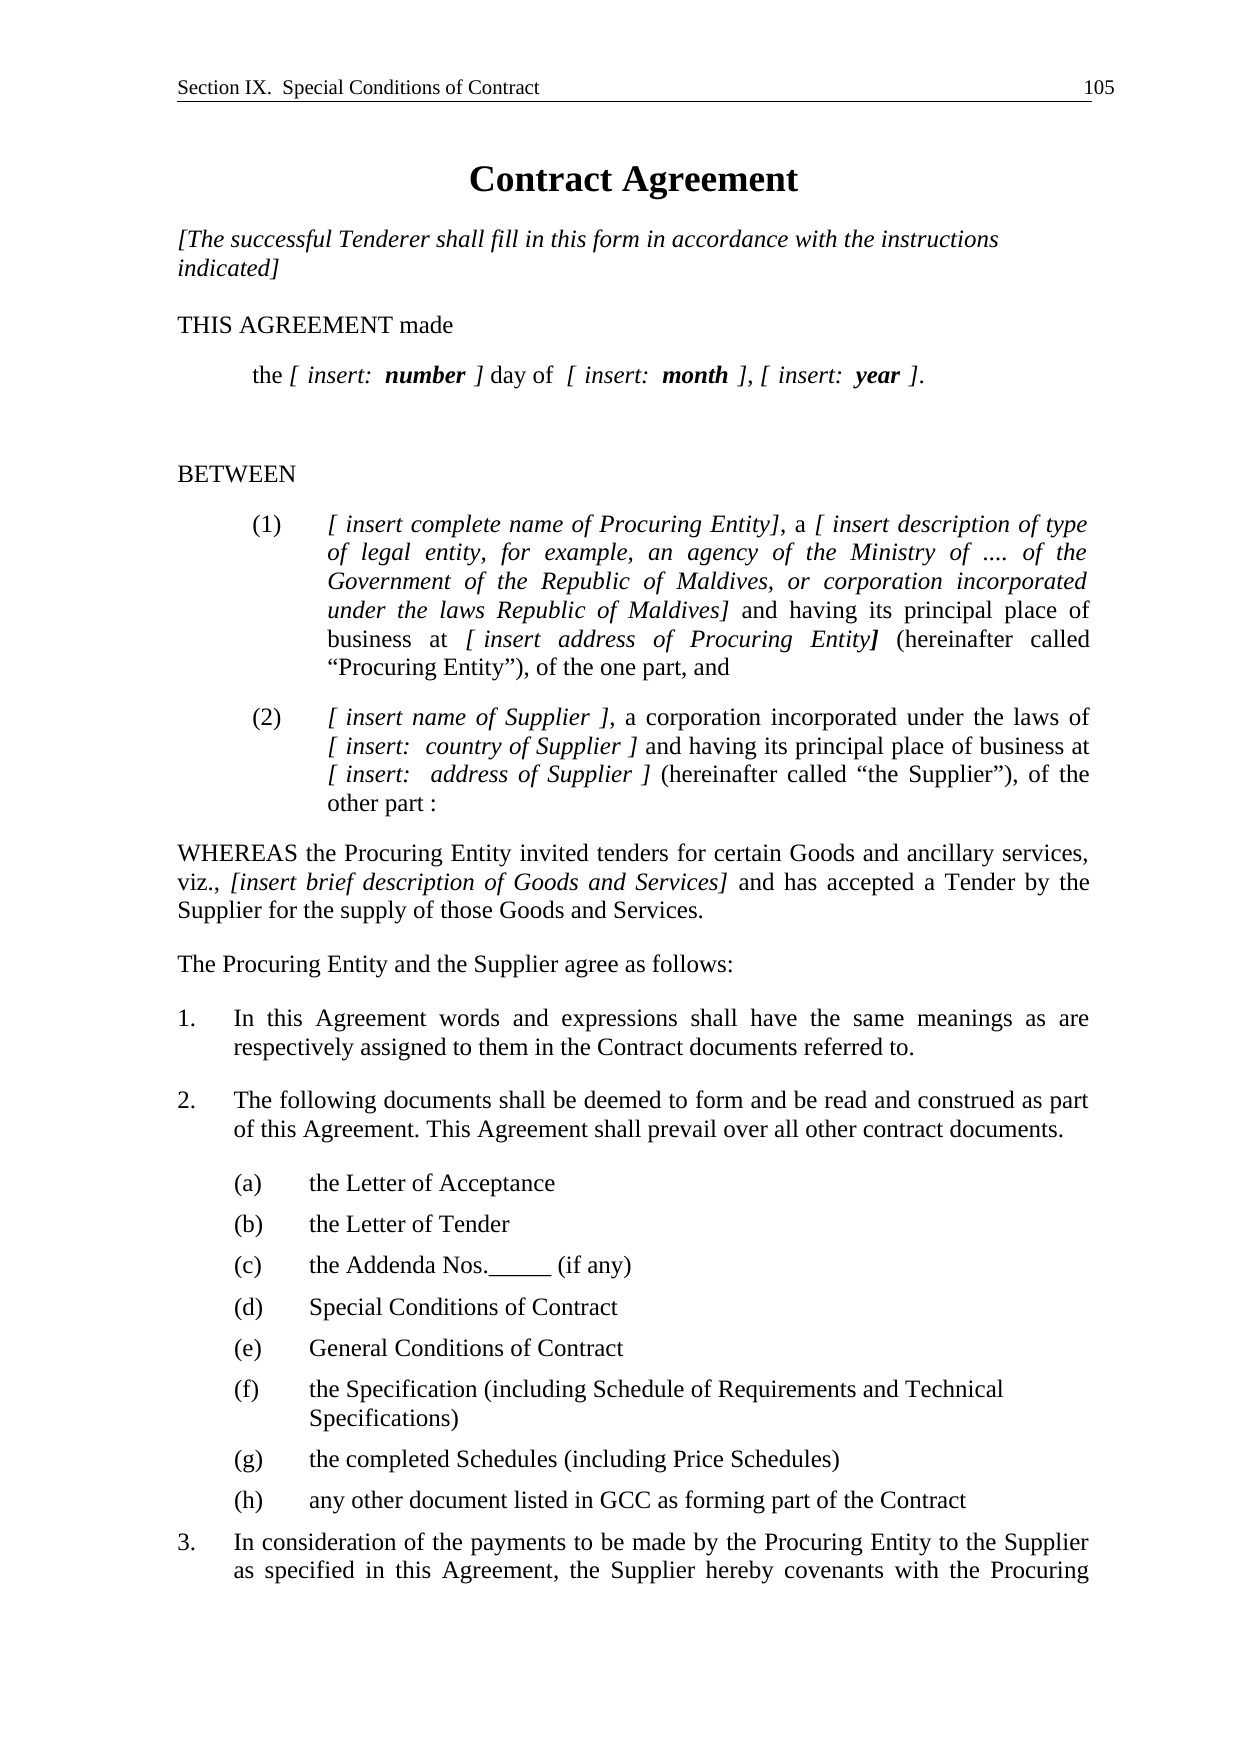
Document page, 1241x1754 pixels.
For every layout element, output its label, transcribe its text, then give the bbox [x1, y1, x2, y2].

text [The successful Tenderer shall fill in this form in accordance with the instructions indicated] [177, 224, 1090, 282]
list General Conditions of Contract [234, 1333, 1090, 1362]
text THIS AGREEMENT made [177, 310, 1090, 339]
list the Addenda Nos._____ (if any) [234, 1250, 1090, 1279]
text (1) [ insert complete name of Procuring Entity], a [ insert description of type of legal entity, for example, an agency of the Ministry of .... of the Government of the Republic of Maldives, or corporation incorporated under the laws Republic of Maldives] and having its principal place of business at [ insert address of Procuring Entity] (hereinafter called “Procuring Entity”), of the one part, and [252, 509, 1090, 681]
text the [ insert: number ] day of [ insert: month ], [ insert: year ]. [177, 360, 1090, 389]
text Contract Agreement [177, 156, 1090, 199]
text WHEREAS the Procuring Entity invited tenders for certain Goods and ancillary services, viz., [insert brief description of Goods and Services] and has accepted a Tender by the Supplier for the supply of those Goods and Services. [177, 838, 1090, 924]
text BETWEEN [177, 459, 1090, 488]
list Special Conditions of Contract [234, 1292, 1090, 1320]
list the Letter of Acceptance [234, 1168, 1090, 1197]
text (2) [ insert name of Supplier ], a corporation incorporated under the laws of [ insert: country of Supplier ] and having its principal place of business at [ insert: address of Supplier ] (hereinafter called “the Supplier”), of the other part : [252, 702, 1090, 817]
text 2. The following documents shall be deemed to form and be read and construed as part of this Agreement. This Agreement shall prevail over all other contract documents. [177, 1085, 1090, 1143]
list any other document listed in GCC as forming part of the Contract [234, 1485, 1090, 1514]
text 1. In this Agreement words and expressions shall have the same meanings as are respectively assigned to them in the Contract documents referred to. [177, 1003, 1090, 1060]
text The Procuring Entity and the Supplier agree as follows: [177, 949, 1090, 978]
list the Specification (including Schedule of Requirements and Technical Specifications) [234, 1374, 1090, 1432]
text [177, 1527, 1090, 1584]
list the completed Schedules (including Price Schedules) [234, 1444, 1090, 1473]
list the Letter of Tender [234, 1209, 1090, 1238]
